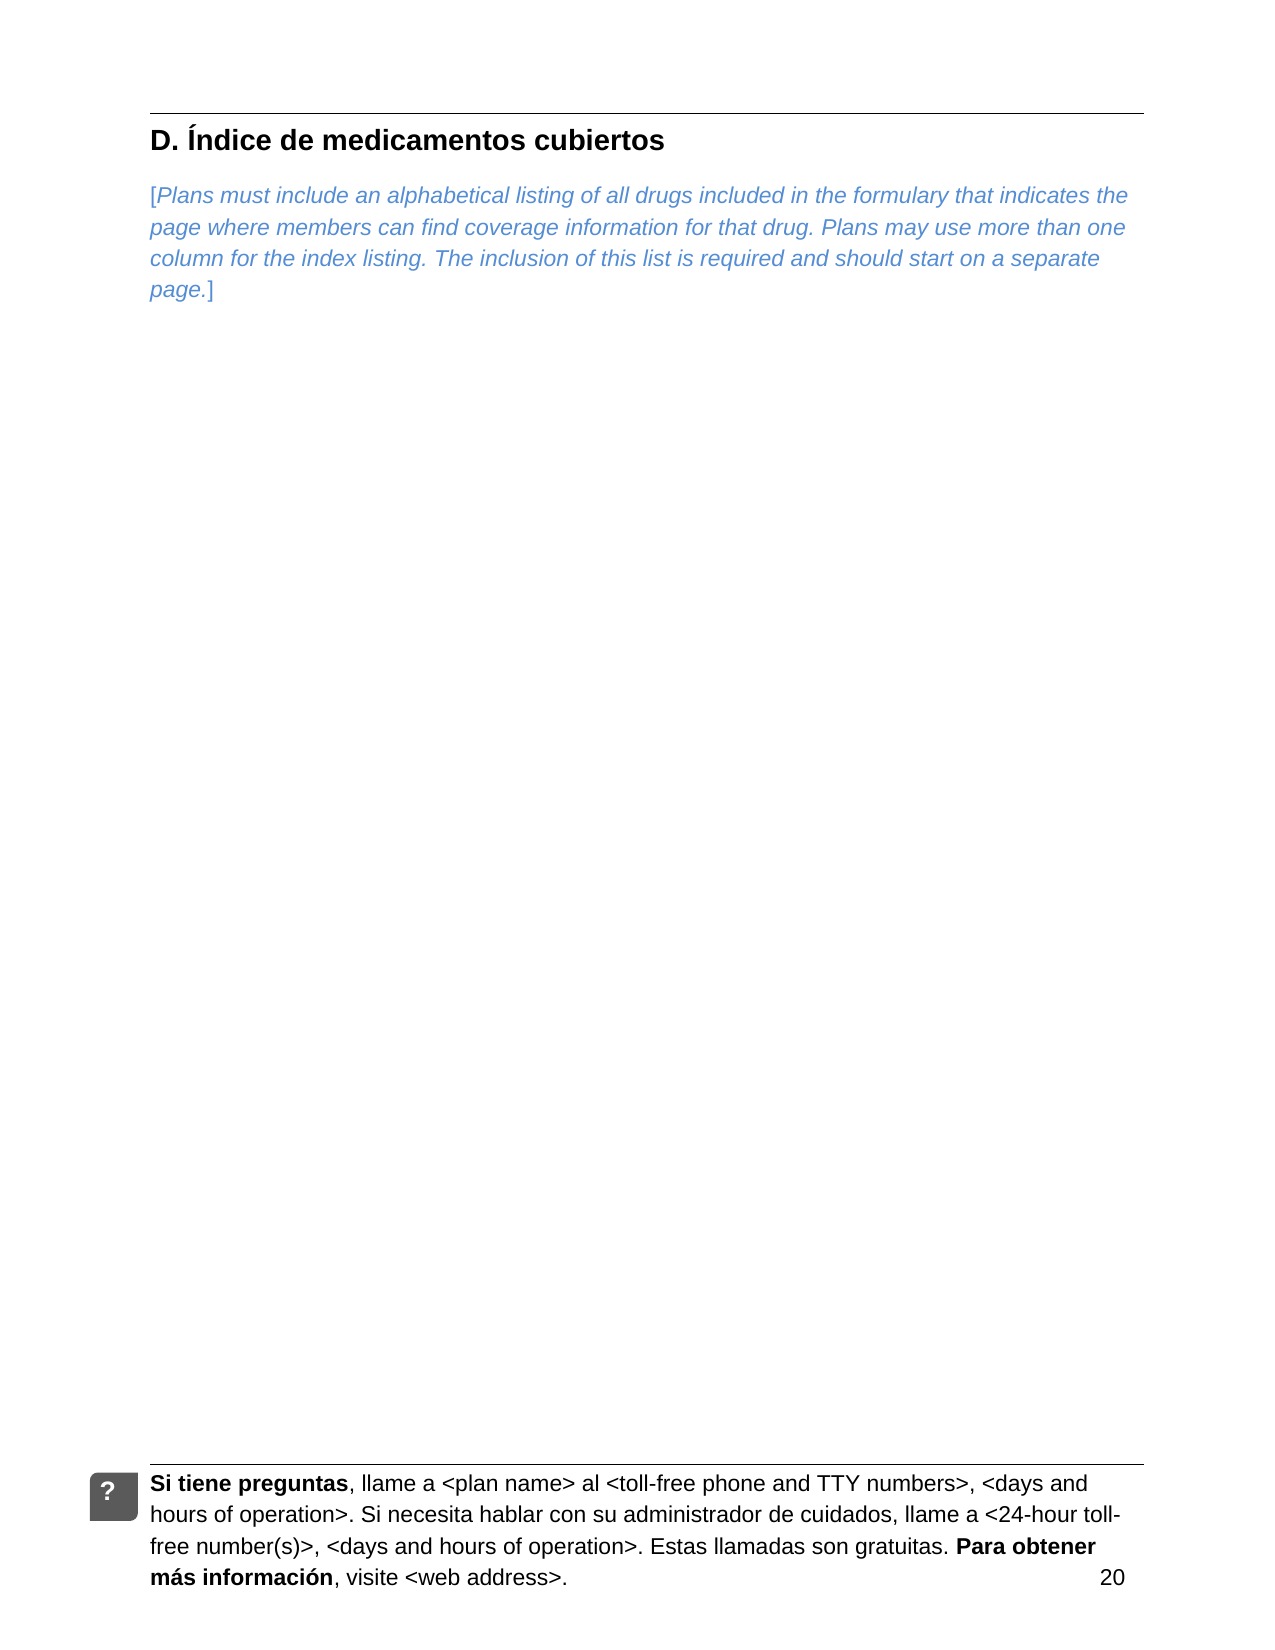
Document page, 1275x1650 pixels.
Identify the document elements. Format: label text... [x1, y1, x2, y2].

subtitle Índice de medicamentos cubiertos [150, 114, 1144, 158]
text [Plans must include an alphabetical listing of all drugs included in the formulary that indicates the page where members can find coverage information for that drug. Plans may use more than one column for the index listing. The inclusion of this list is required and should start on a separate page.] [150, 179, 1144, 304]
